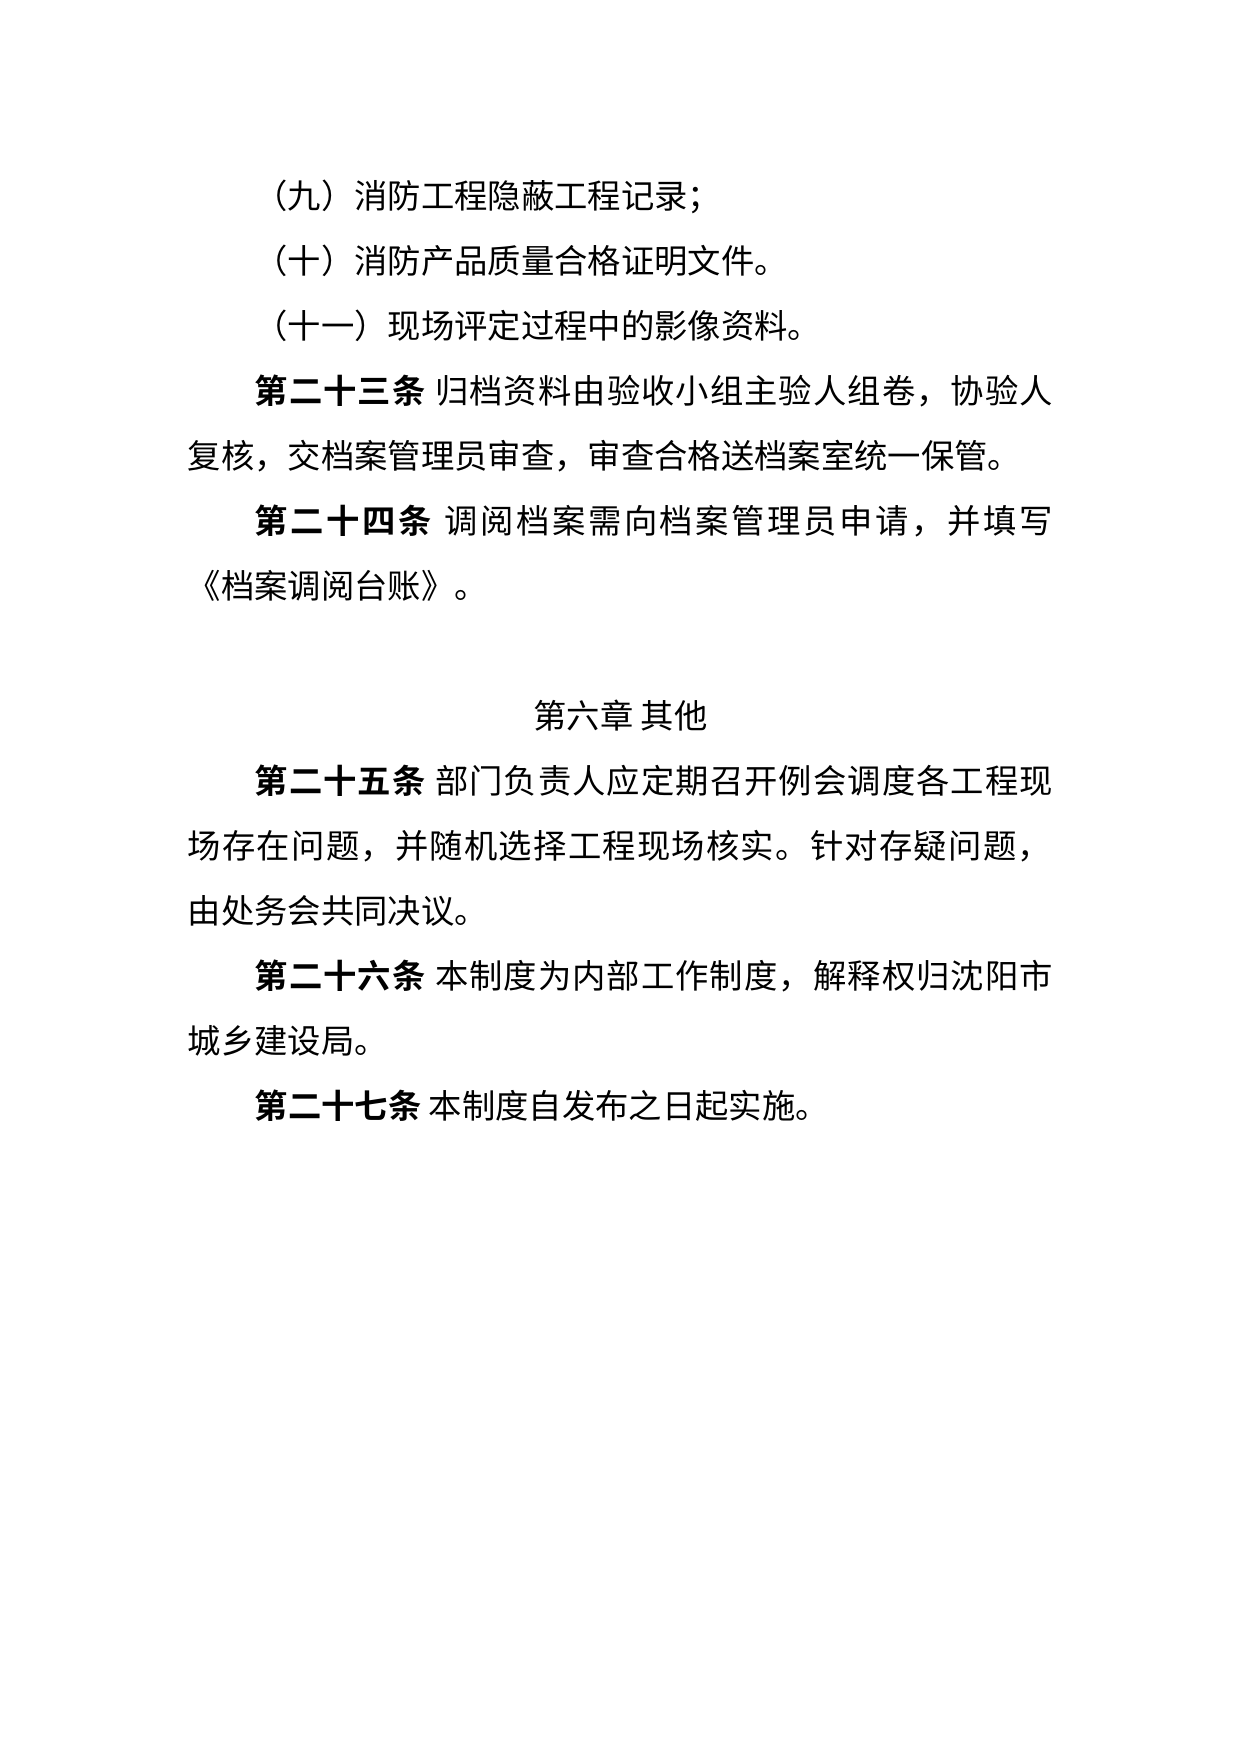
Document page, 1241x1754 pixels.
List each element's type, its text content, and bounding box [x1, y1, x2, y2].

text 第六章 其他 [187, 682, 1053, 747]
text 第二十七条 本制度自发布之日起实施。 [187, 1072, 1053, 1137]
text 第二十三条 归档资料由验收小组主验人组卷，协验人复核，交档案管理员审查，审查合格送档案室统一保管。 [187, 357, 1053, 487]
text 第二十六条 本制度为内部工作制度，解释权归沈阳市城乡建设局。 [187, 942, 1053, 1072]
text 第二十五条 部门负责人应定期召开例会调度各工程现场存在问题，并随机选择工程现场核实。针对存疑问题，由处务会共同决议。 [187, 747, 1053, 942]
text （十一）现场评定过程中的影像资料。 [187, 292, 1053, 357]
text 第二十四条 调阅档案需向档案管理员申请，并填写《档案调阅台账》。 [187, 487, 1053, 617]
text （十）消防产品质量合格证明文件。 [187, 227, 1053, 292]
text （九）消防工程隐蔽工程记录； [187, 162, 1053, 227]
